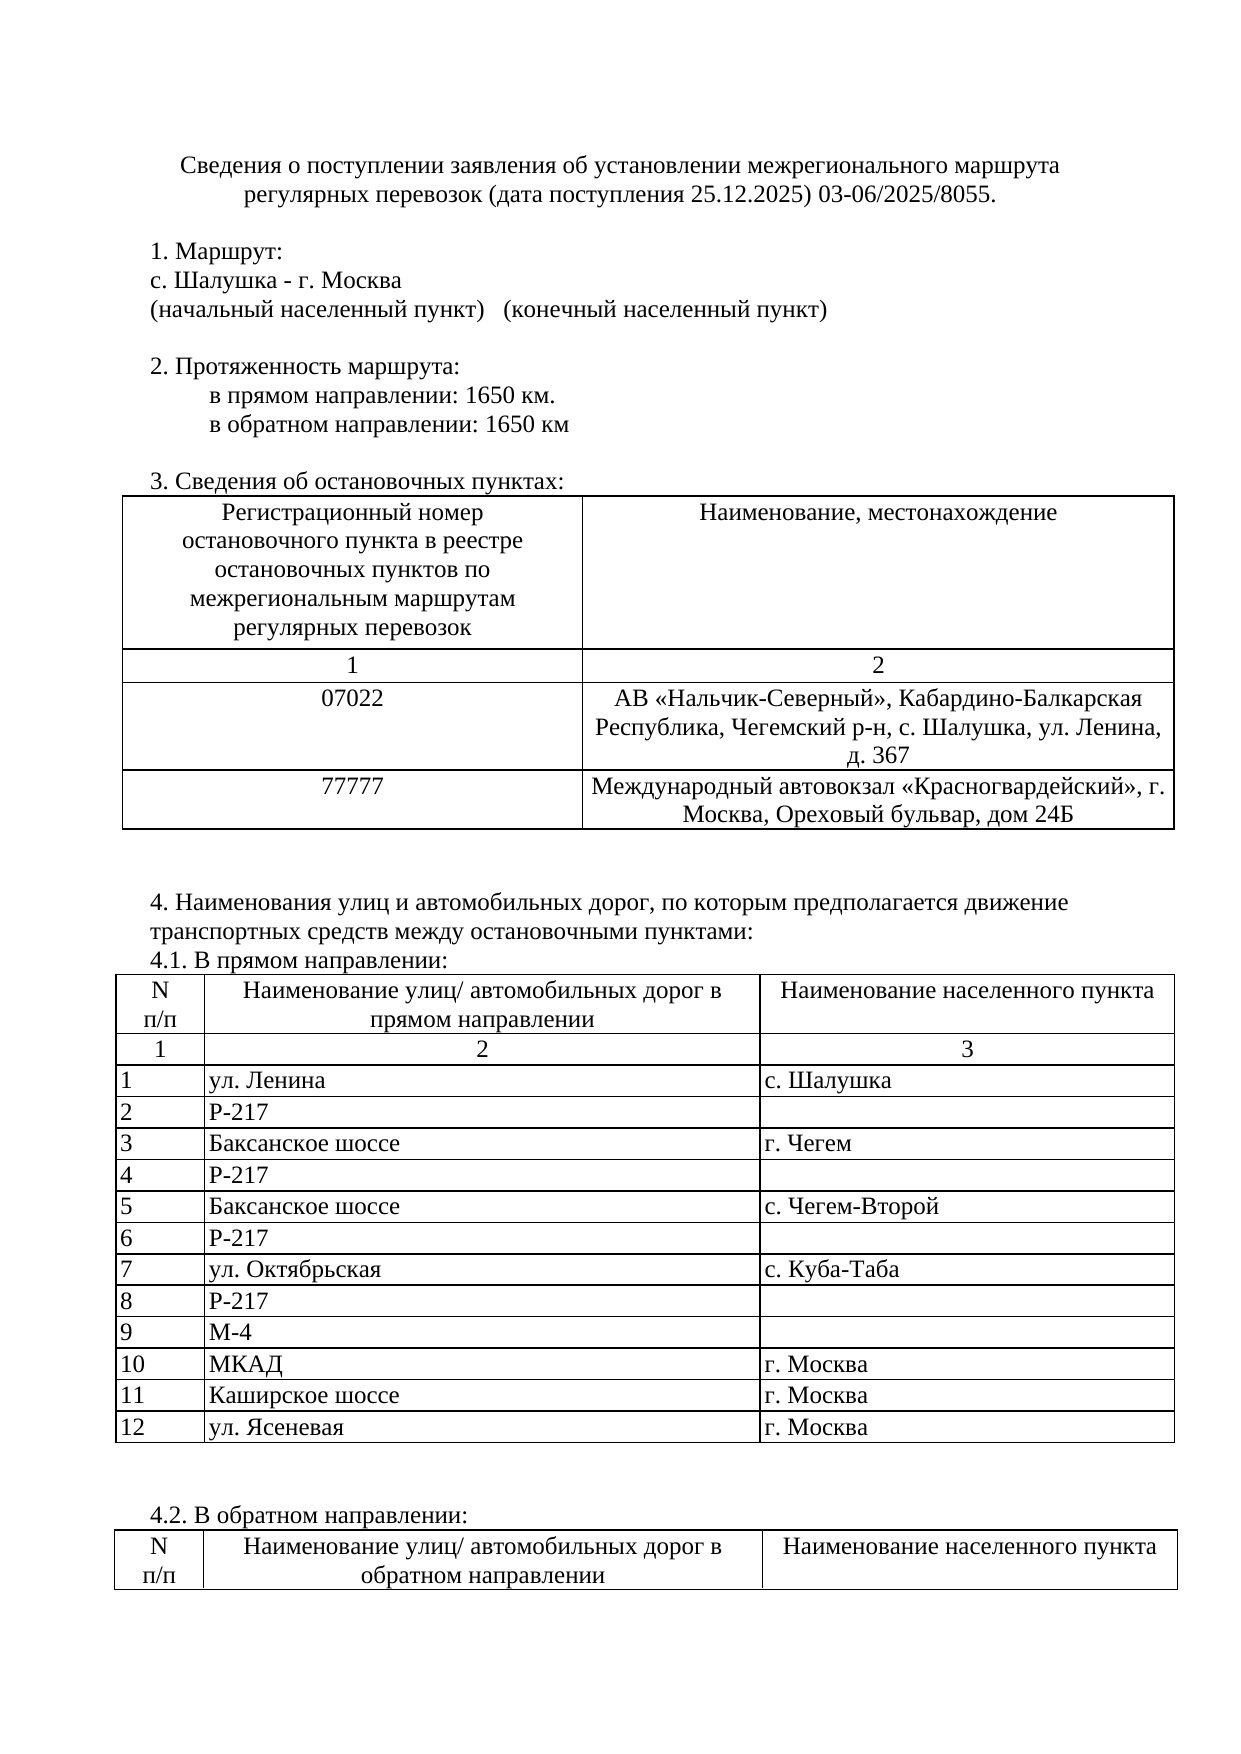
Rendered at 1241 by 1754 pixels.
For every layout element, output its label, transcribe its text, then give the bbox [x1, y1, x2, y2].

table_cell 5 [117, 1192, 204, 1221]
table_cell Р-217 [205, 1097, 759, 1127]
table_cell Р-217 [205, 1223, 759, 1253]
table_cell г. Чегем [761, 1129, 1174, 1158]
table_cell 1 [117, 1034, 204, 1064]
table_cell 12 [117, 1412, 204, 1442]
table_cell 77777 [123, 771, 582, 828]
table_header N п/п [115, 1531, 203, 1588]
table_cell 2 [205, 1034, 759, 1064]
text 1. Маршрут: [150, 236, 1090, 265]
table_cell 3 [117, 1129, 204, 1158]
table_cell 1 [123, 650, 582, 681]
text 4. Наименования улиц и автомобильных дорог, по которым предполагается движение транспортных средств между остановочными пунктами: [150, 887, 1090, 945]
table_cell Международный автовокзал «Красногвардейский», г. Москва, Ореховый бульвар, дом 24Б [583, 771, 1173, 828]
table_cell Р-217 [205, 1160, 759, 1190]
text Сведения о поступлении заявления об установлении межрегионального маршрута регулярных перевозок (дата поступления 25.12.2025) 03-06/2025/8055. [150, 150, 1090, 207]
table_cell [761, 1317, 1174, 1347]
table_cell г. Москва [761, 1412, 1174, 1442]
table_cell 8 [117, 1286, 204, 1316]
text 3. Сведения об остановочных пунктах: [150, 466, 1090, 495]
table_header Наименование населенного пункта [763, 1531, 1177, 1588]
table_cell 7 [117, 1255, 204, 1284]
table_cell АВ «Нальчик-Северный», Кабардино-Балкарская Республика, Чегемский р-н, с. Шалушка, ул. Ленина, д. 367 [583, 683, 1173, 769]
table_header Регистрационный номер остановочного пункта в реестре остановочных пунктов по межрегиональным маршрутам регулярных перевозок [123, 497, 582, 648]
text (начальный населенный пункт) (конечный населенный пункт) [150, 294, 1090, 322]
table_cell М-4 [205, 1317, 759, 1347]
table_cell 2 [583, 650, 1173, 681]
table_cell 4 [117, 1160, 204, 1190]
table_header Наименование населенного пункта [761, 975, 1174, 1033]
table_cell Баксанское шоссе [205, 1129, 759, 1158]
text с. Шалушка - г. Москва [150, 265, 1090, 294]
table_cell с. Куба-Таба [761, 1255, 1174, 1284]
table_cell ул. Октябрьская [205, 1255, 759, 1284]
table_cell 6 [117, 1223, 204, 1253]
table_cell [761, 1286, 1174, 1316]
table_cell Баксанское шоссе [205, 1192, 759, 1221]
text 4.1. В прямом направлении: [150, 945, 1090, 973]
text 4.2. В обратном направлении: [150, 1501, 1090, 1529]
table_cell с. Шалушка [761, 1066, 1174, 1096]
table_cell 11 [117, 1380, 204, 1410]
table_header Наименование улиц/ автомобильных дорог в прямом направлении [205, 975, 759, 1033]
table_header N п/п [117, 975, 204, 1033]
table_cell Р-217 [205, 1286, 759, 1316]
table_cell ул. Ясеневая [205, 1412, 759, 1442]
table_cell г. Москва [761, 1349, 1174, 1379]
table_cell г. Москва [761, 1380, 1174, 1410]
table_cell 9 [117, 1317, 204, 1347]
table_header Наименование улиц/ автомобильных дорог в обратном направлении [204, 1531, 762, 1588]
table_cell Каширское шоссе [205, 1380, 759, 1410]
table_cell 1 [117, 1066, 204, 1096]
table_header Наименование, местонахождение [583, 497, 1173, 648]
table_cell 3 [761, 1034, 1174, 1064]
text в прямом направлении: 1650 км. [150, 380, 1090, 409]
table_cell ул. Ленина [205, 1066, 759, 1096]
table_cell МКАД [205, 1349, 759, 1379]
table_cell [761, 1223, 1174, 1253]
table_cell 07022 [123, 683, 582, 769]
table_cell 10 [117, 1349, 204, 1379]
table_cell 2 [117, 1097, 204, 1127]
table_cell [761, 1160, 1174, 1190]
text 2. Протяженность маршрута: [150, 351, 1090, 380]
table_cell с. Чегем-Второй [761, 1192, 1174, 1221]
text в обратном направлении: 1650 км [150, 409, 1090, 437]
table_cell [761, 1097, 1174, 1127]
